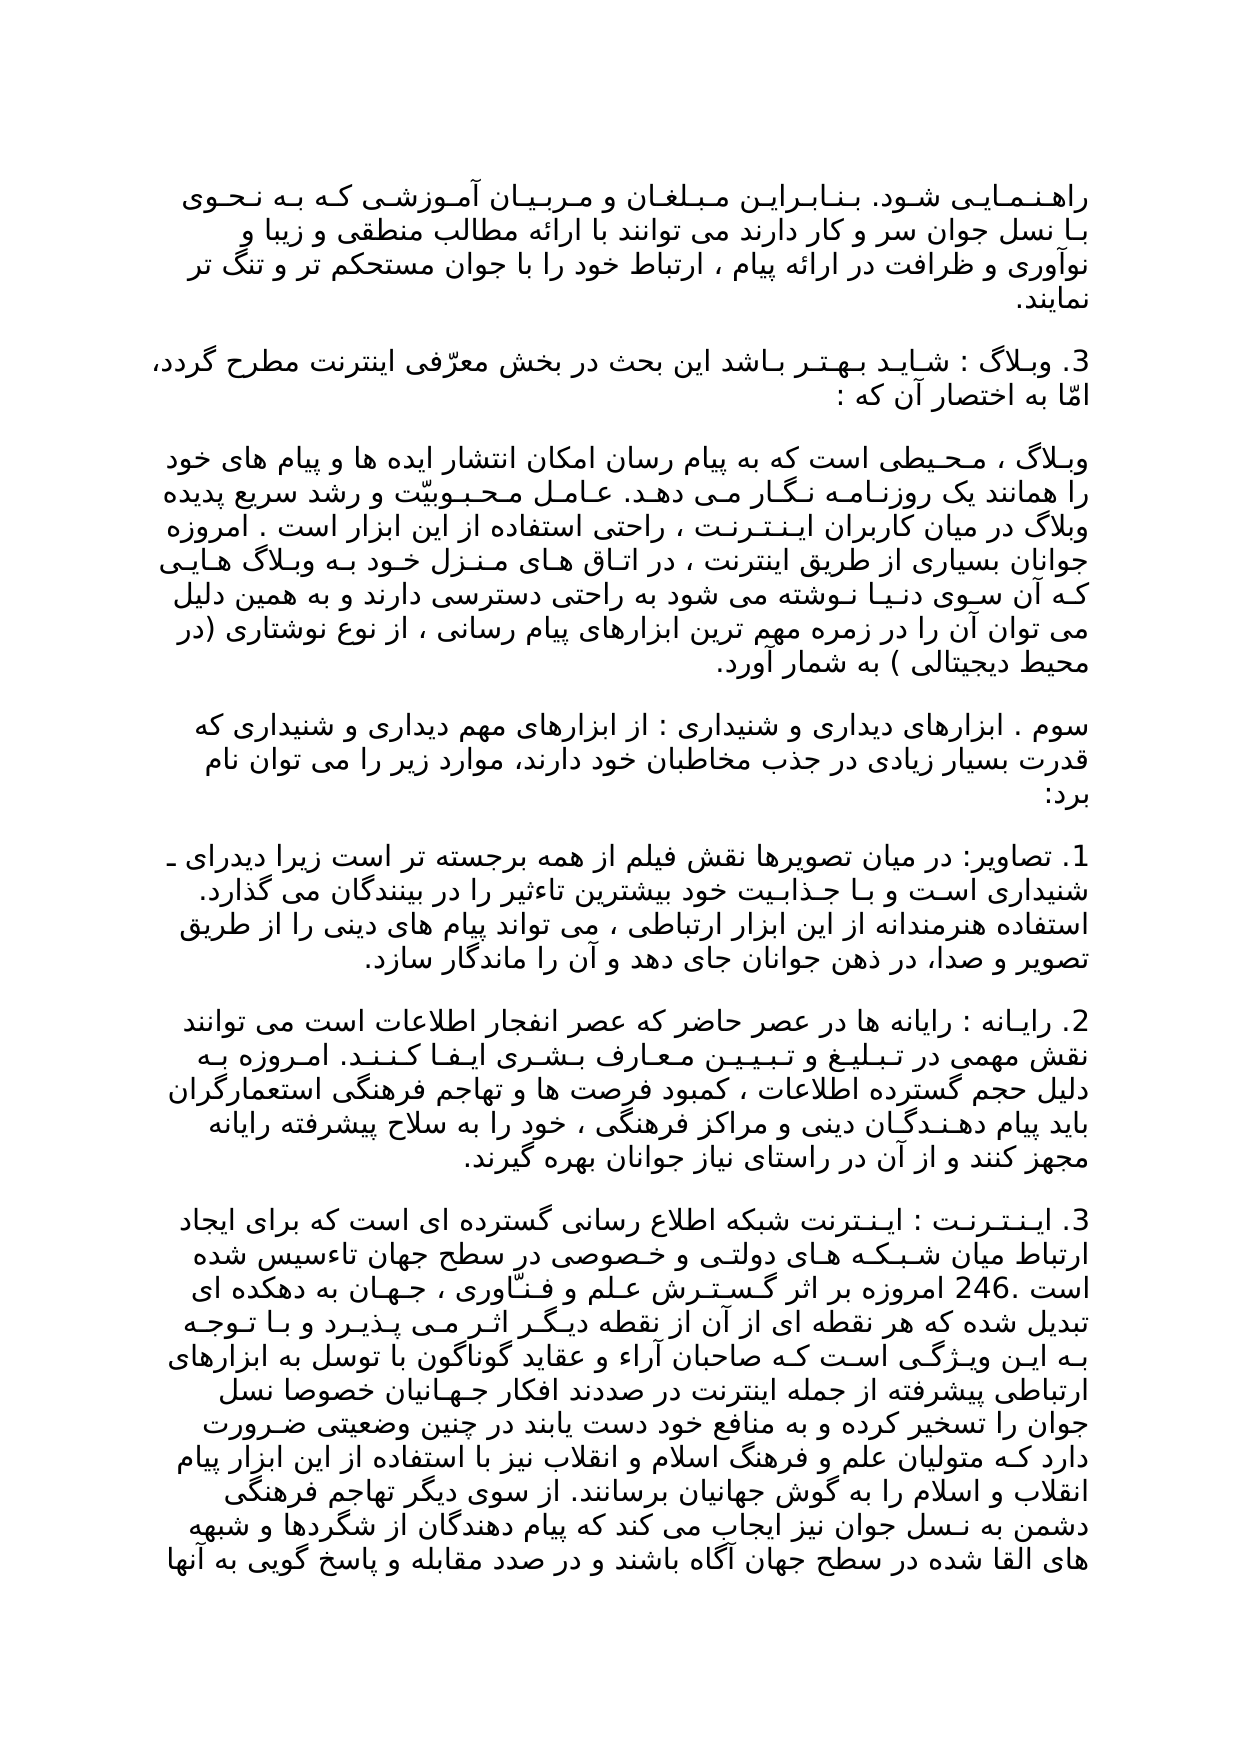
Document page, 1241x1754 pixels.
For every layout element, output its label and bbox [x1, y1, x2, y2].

table_header [150, 150, 1090, 1577]
